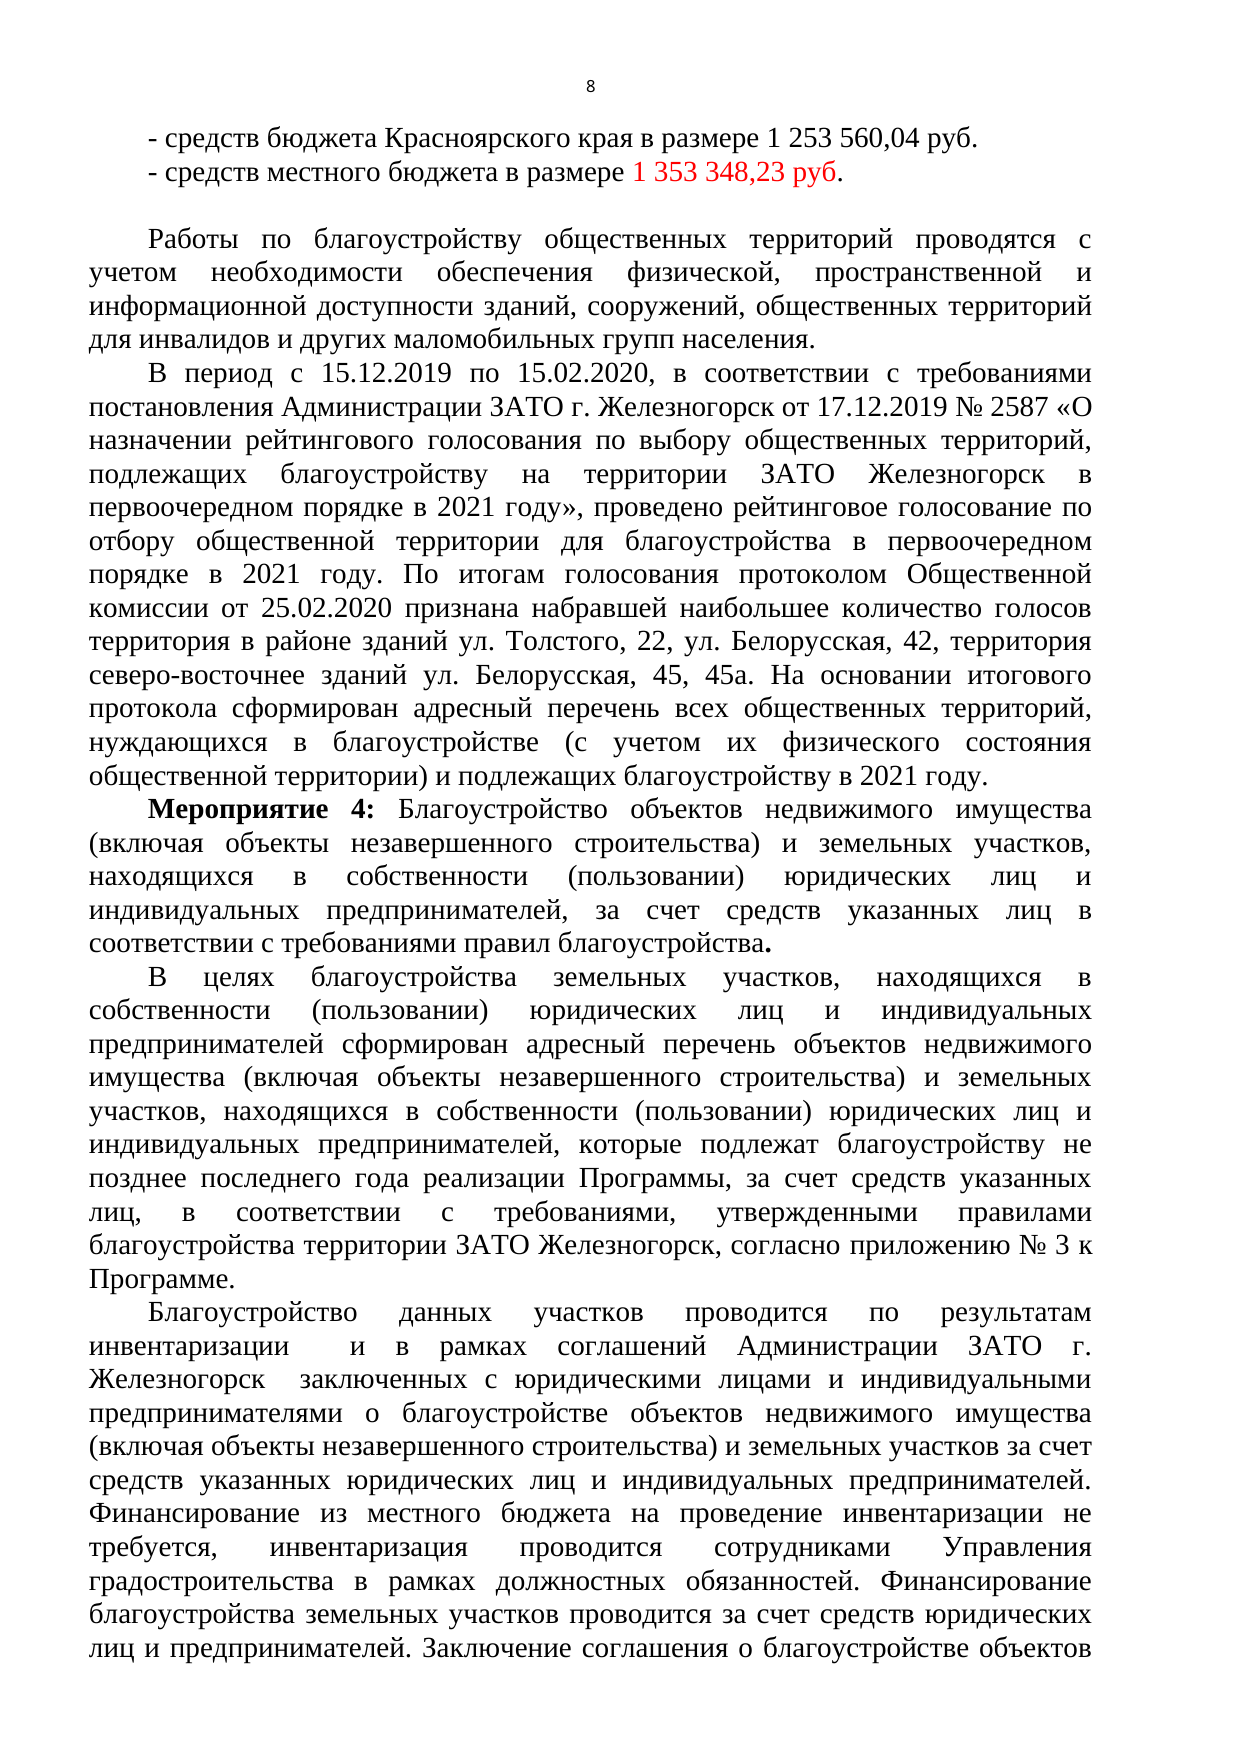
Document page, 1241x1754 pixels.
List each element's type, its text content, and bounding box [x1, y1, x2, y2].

text В целях благоустройства земельных участков, находящихся в собственности (пользовании) юридических лиц и индивидуальных предпринимателей сформирован адресный перечень объектов недвижимого имущества (включая объекты незавершенного строительства) и земельных участков, находящихся в собственности (пользовании) юридических лиц и индивидуальных предпринимателей, которые подлежат благоустройству не позднее последнего года реализации Программы, за счет средств указанных лиц, в соответствии с требованиями, утвержденными правилами благоустройства территории ЗАТО Железногорск, согласно приложению № 3 к Программе. [89, 959, 1092, 1294]
text Мероприятие 4: Благоустройство объектов недвижимого имущества (включая объекты незавершенного строительства) и земельных участков, находящихся в собственности (пользовании) юридических лиц и индивидуальных предпринимателей, за счет средств указанных лиц в соответствии с требованиями правил благоустройства. [89, 791, 1092, 959]
text - средств местного бюджета в размере 1 353 348,23 руб. [89, 154, 1092, 187]
text Работы по благоустройству общественных территорий проводятся с учетом необходимости обеспечения физической, пространственной и информационной доступности зданий, сооружений, общественных территорий для инвалидов и других маломобильных групп населения. [89, 221, 1092, 355]
text В период с 15.12.2019 по 15.02.2020, в соответствии с требованиями постановления Администрации ЗАТО г. Железногорск от 17.12.2019 № 2587 «О назначении рейтингового голосования по выбору общественных территорий, подлежащих благоустройству на территории ЗАТО Железногорск в первоочередном порядке в 2021 году», проведено рейтинговое голосование по отбору общественной территории для благоустройства в первоочередном порядке в 2021 году. По итогам голосования протоколом Общественной комиссии от 25.02.2020 признана набравшей наибольшее количество голосов территория в районе зданий ул. Толстого, 22, ул. Белорусская, 42, территория северо-восточнее зданий ул. Белорусская, 45, 45а. На основании итогового протокола сформирован адресный перечень всех общественных территорий, нуждающихся в благоустройстве (с учетом их физического состояния общественной территории) и подлежащих благоустройству в 2021 году. [89, 355, 1092, 791]
text - средств бюджета Красноярского края в размере 1 253 560,04 руб. [89, 120, 1092, 154]
